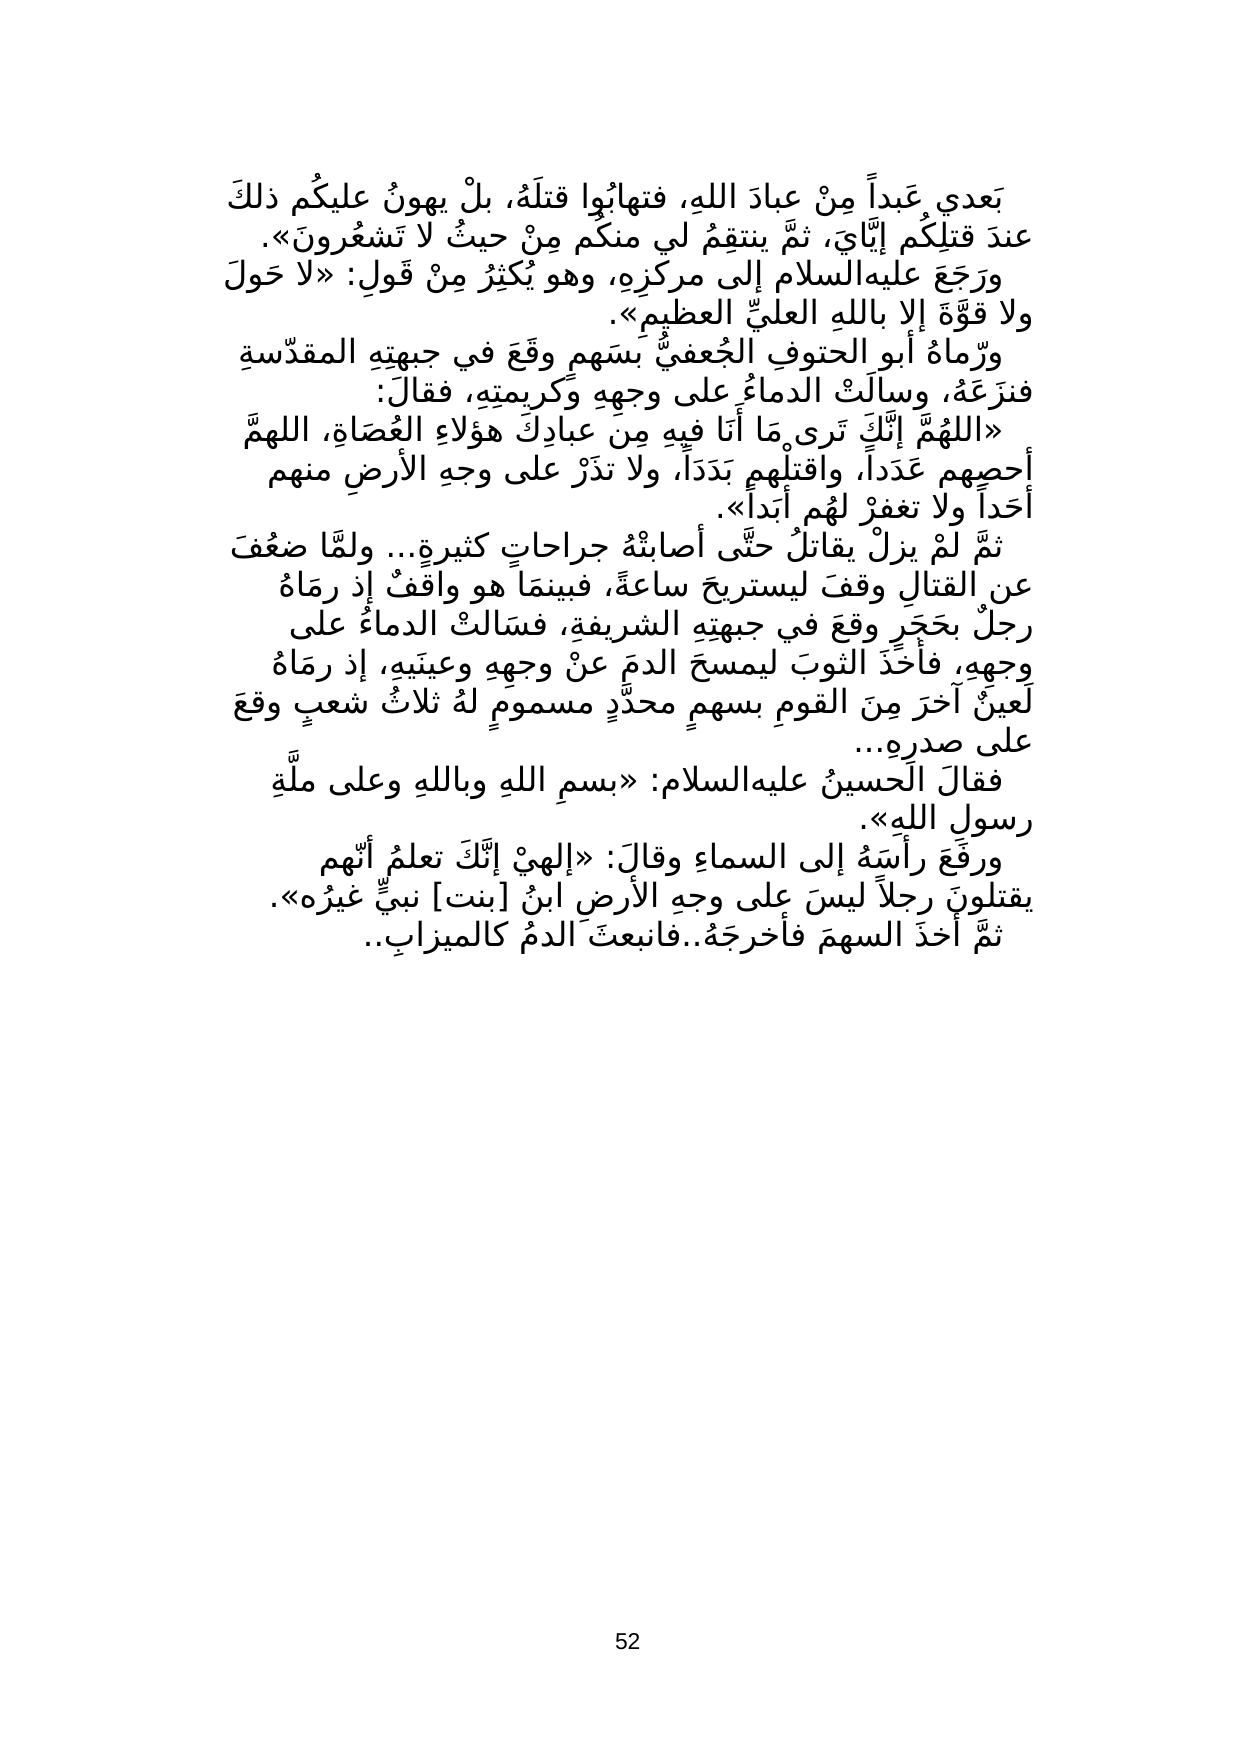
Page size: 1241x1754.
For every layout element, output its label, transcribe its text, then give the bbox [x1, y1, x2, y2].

text فقالَ الحسينُ عليه‌السلام: «بسمِ اللهِ وباللهِ وعلى ملَّةِ رسولِ اللهِ». [222, 760, 1033, 838]
text ورفَعَ رأسَهُ إلى السماءِ وقالَ: «إلهيْ إنَّكَ تعلمُ أنّهم يقتلونَ رجلاً ليسَ على وجهِ الأرضِ ابنُ [بنت] نبيٍّ غيرُه». [222, 838, 1033, 915]
text «اللهُمَّ إنَّكَ تَرى مَا أَنَا فيهِ مِن عبادِكَ هؤلاءِ العُصَاةِ، اللهمَّ أحصِهم عَدَداً، واقتلْهم بَدَدَاً، ولا تذَرْ على وجهِ الأرضِ منهم أحَداً ولا تغفرْ لهُم أبَداً». [222, 410, 1033, 527]
text بَعدي عَبداً مِنْ عبادَ اللهِ، فتهابُوا قتلَهُ، بلْ يهونُ عليكُم ذلكَ عندَ قتلِكُم إيَّايَ، ثمَّ ينتقِمُ لي منكُم مِنْ حيثُ لا تَشعُرونَ». [222, 177, 1033, 255]
text ورّماهُ أبو الحتوفِ الجُعفيُّ بسَهمٍ وقَعَ في جبهتِهِ المقدّسةِ فنزَعَهُ، وسالَتْ الدماءُ على وجهِهِ وكريمتِهِ، فقالَ: [222, 333, 1033, 410]
text ثمَّ لمْ يزلْ يقاتلُ حتَّى أصابتْهُ جراحاتٍ كثيرةٍ... ولمَّا ضعُفَ عن القتالِ وقفَ ليستريحَ ساعةً، فبينمَا هو واقفٌ إذ رمَاهُ رجلٌ بحَجَرٍ وقعَ في جبهتِهِ الشريفةِ، فسَالتْ الدماءُ على وجهِهِ، فأخذَ الثوبَ ليمسحَ الدمَ عنْ وجهِهِ وعينَيهِ، إذ رمَاهُ لَعينٌ آخرَ مِنَ القومِ بسهمٍ محدَّدٍ مسمومٍ لهُ ثلاثُ شعبٍ وقعَ على صدرِهِ... [222, 527, 1033, 760]
text ورَجَعَ عليه‌السلام إلى مركزِهِ، وهو يُكثِرُ مِنْ قَولِ: «لا حَولَ ولا قوَّةَ إلا باللهِ العليِّ العظيمِ». [222, 255, 1033, 333]
text ثمَّ أخذَ السهمَ فأخرجَهُ..فانبعثَ الدمُ كالميزابِ.. [222, 915, 1033, 954]
